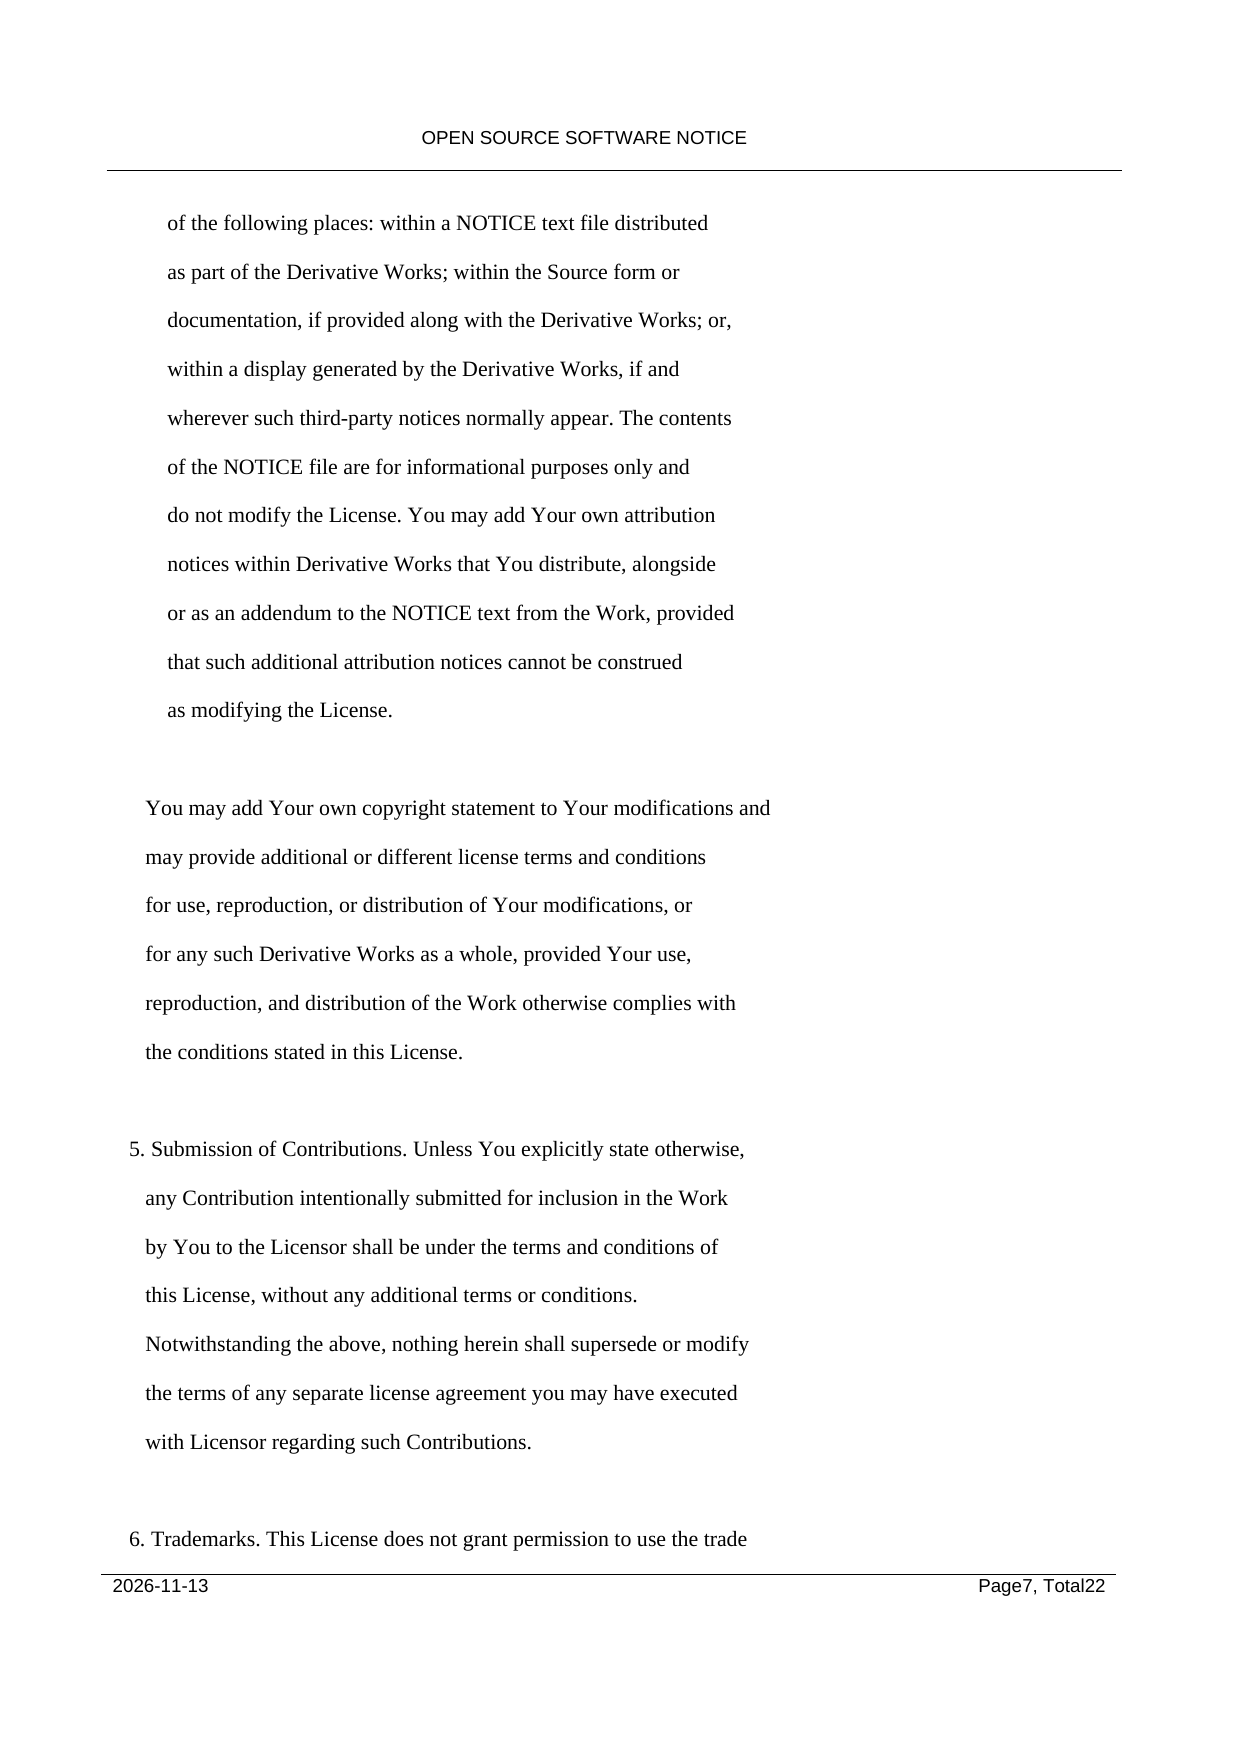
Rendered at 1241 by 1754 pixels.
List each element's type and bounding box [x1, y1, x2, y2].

text [112, 206, 1128, 1555]
